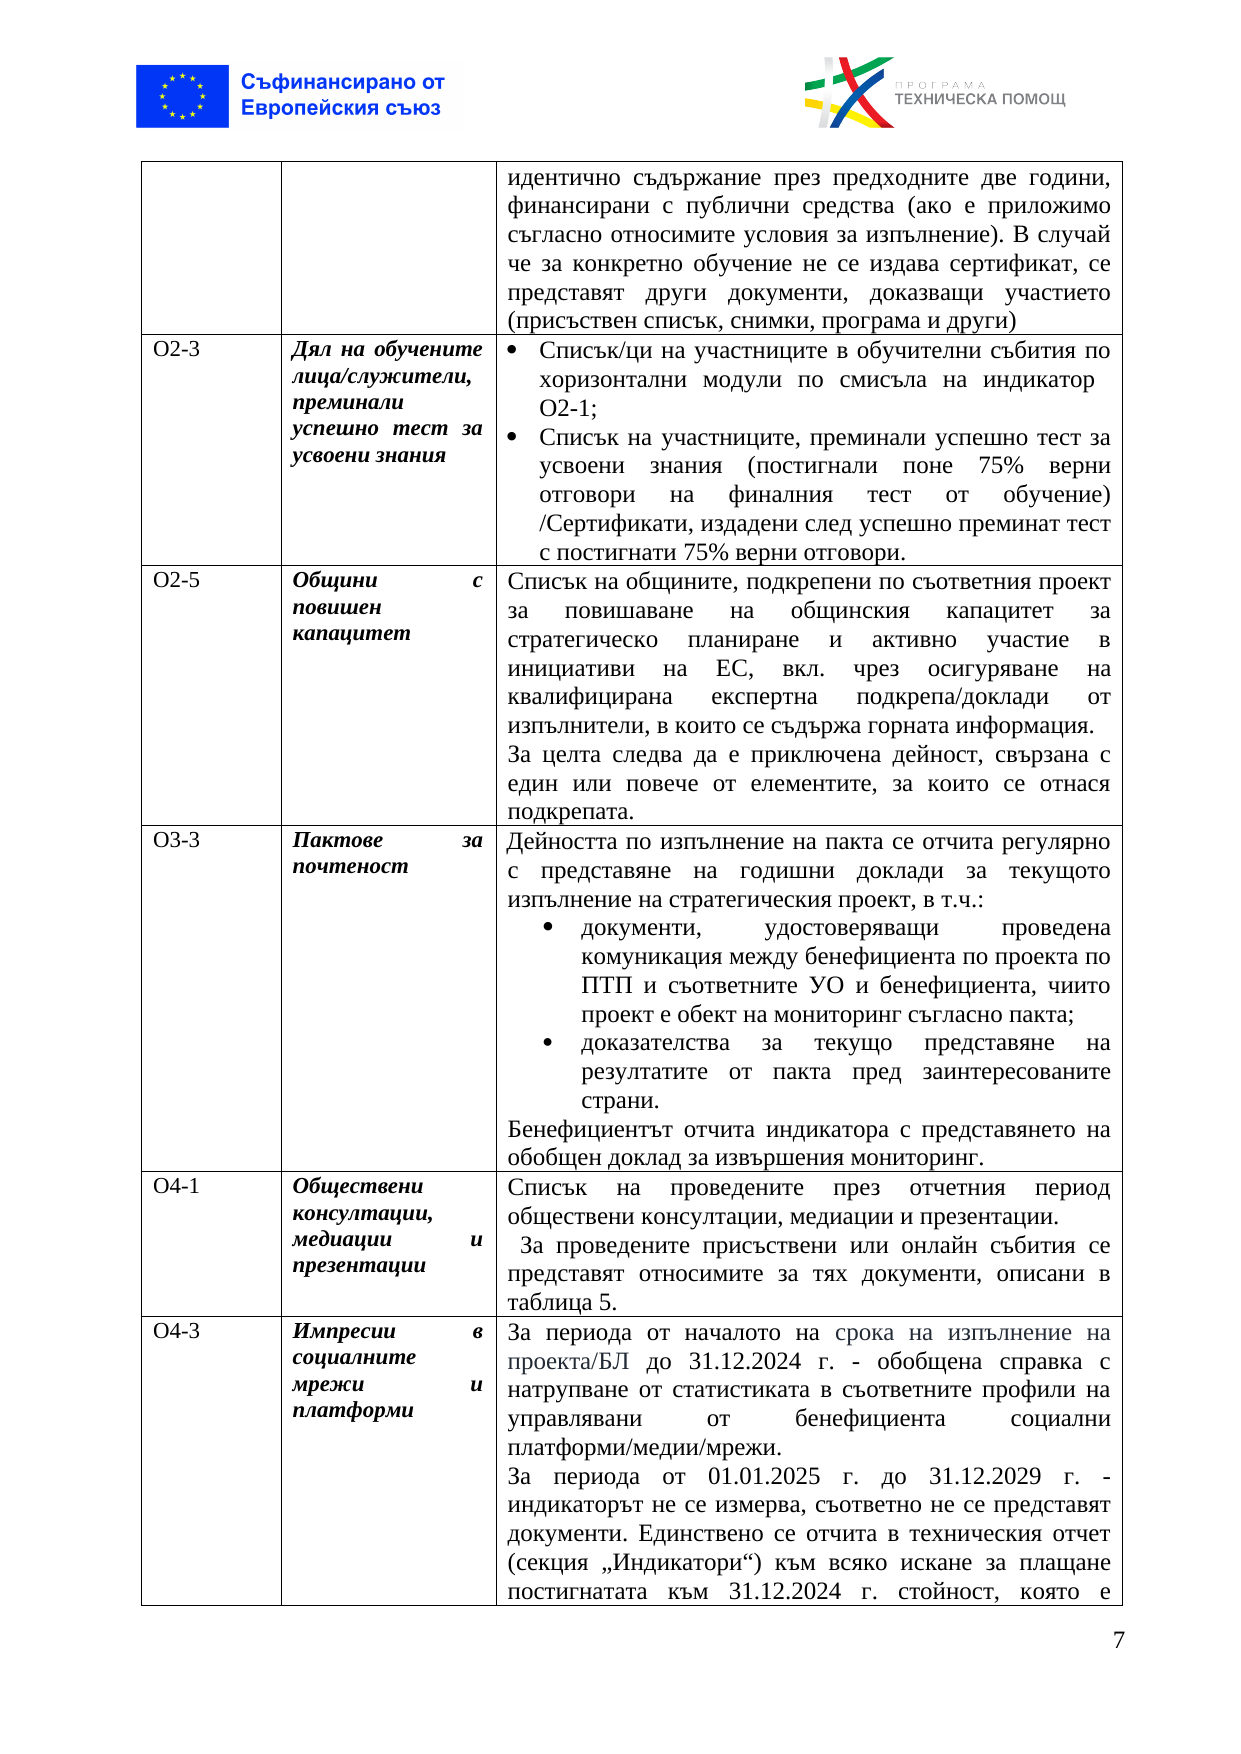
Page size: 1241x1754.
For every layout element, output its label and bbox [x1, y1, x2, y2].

table_header [497, 1172, 1122, 1316]
table_header [142, 826, 281, 1171]
table_header [282, 335, 496, 565]
table_header [282, 1172, 496, 1316]
picture [132, 61, 465, 132]
table_header [282, 826, 496, 1171]
table_header [142, 335, 281, 565]
table_header [142, 1172, 281, 1316]
table_header [282, 1317, 496, 1605]
table_header [282, 162, 496, 334]
table_header [142, 1317, 281, 1605]
table_header [142, 566, 281, 825]
picture [800, 41, 1071, 132]
table_header [282, 566, 496, 825]
table_header [142, 162, 281, 334]
table_header [497, 335, 1122, 565]
table_header [497, 566, 1122, 825]
table_header [1123, 161, 1130, 1606]
table_header [497, 826, 1122, 1171]
table_header [134, 161, 141, 1606]
table_header [497, 162, 1122, 334]
table_header [497, 1317, 1122, 1605]
